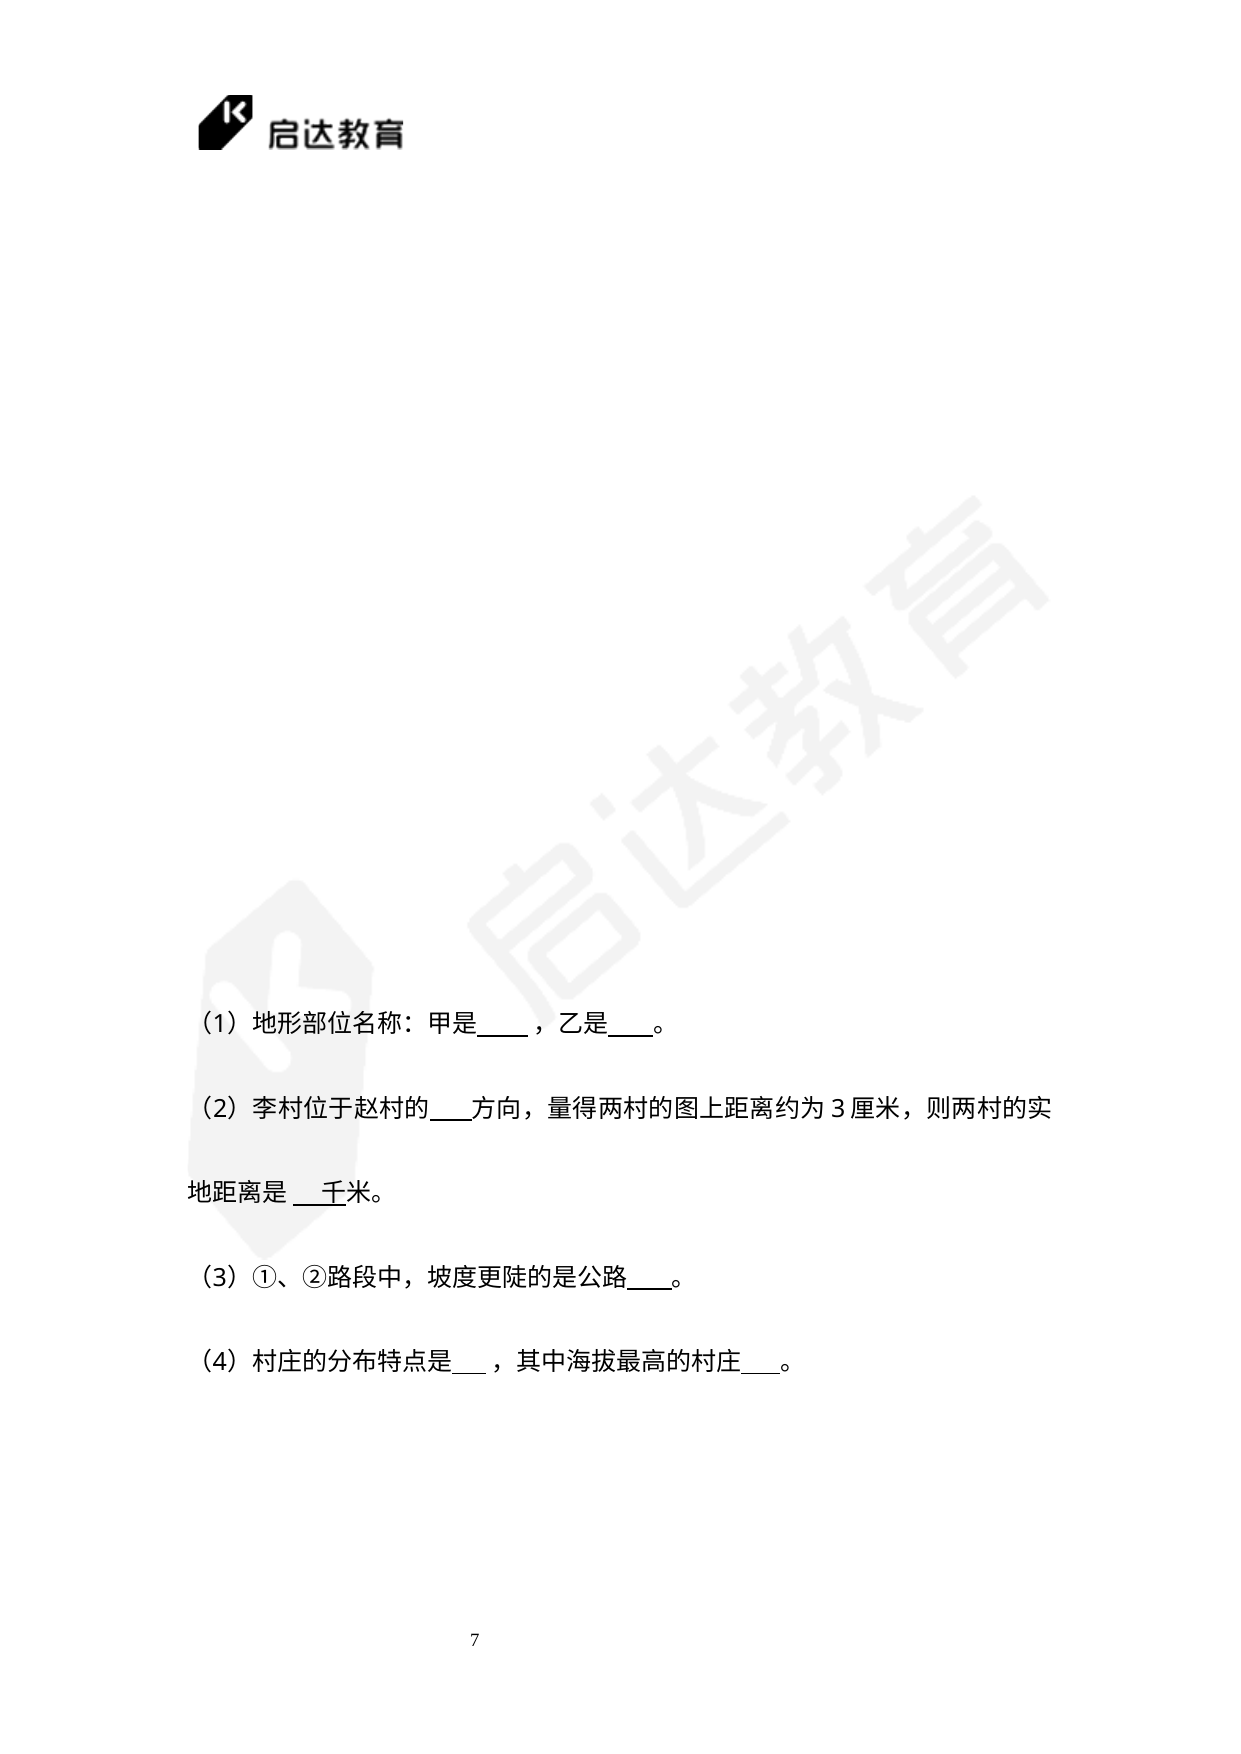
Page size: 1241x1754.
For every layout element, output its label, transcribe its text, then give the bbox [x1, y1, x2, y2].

picture [198, 95, 404, 150]
text （1）地形部位名称：甲是 ，乙是 。 （2）李村位于赵村的 方向，量得两村的图上距离约为3厘米，则两村的实地距离是 千米。 （3）①、②路段中，坡度更陡的是公路 。 （4）村庄的分布特点是 ，其中海拔最高的村庄 。 [187, 989, 1053, 1434]
